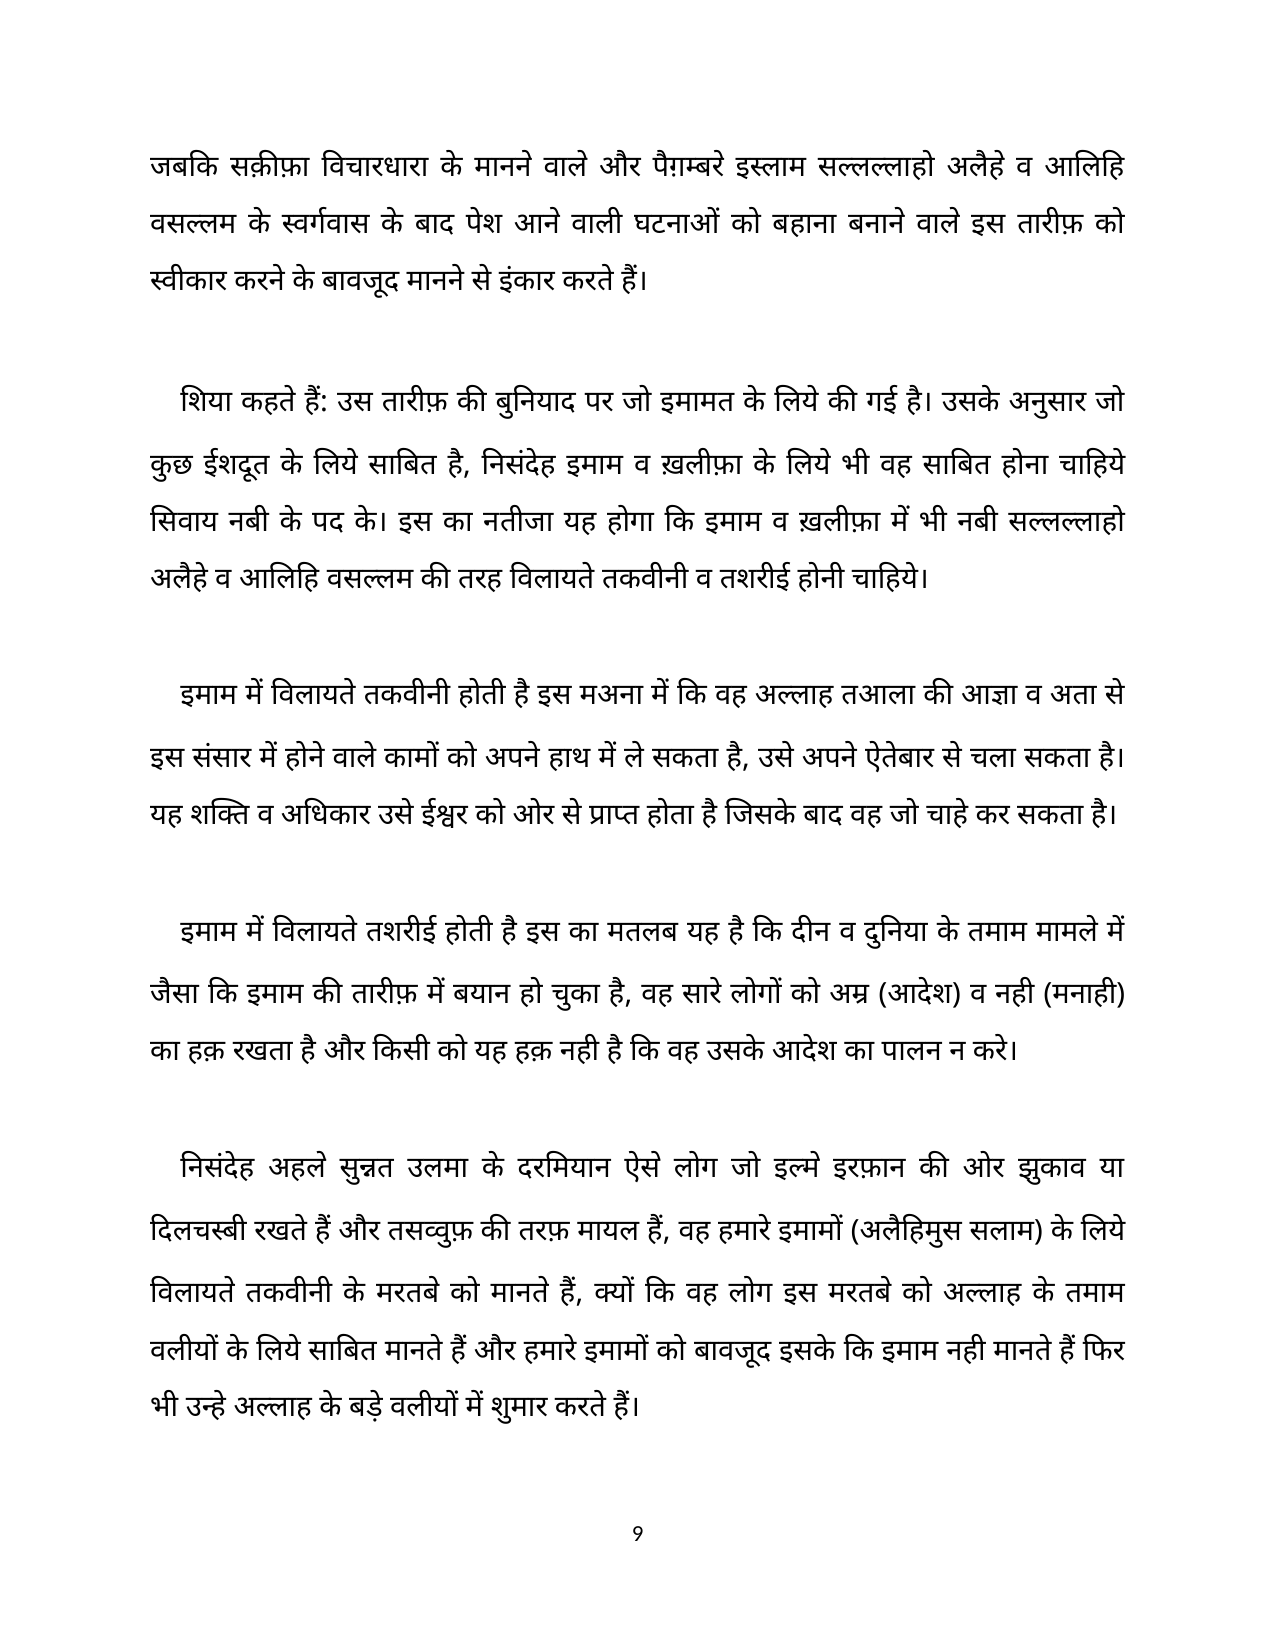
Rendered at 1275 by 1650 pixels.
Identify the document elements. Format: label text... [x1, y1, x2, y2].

text इमाम में विलायते तकवीनी होती है इस मअना में कि वह अल्लाह तआला की आज्ञा व अता से इस संसार में होने वाले कामों को अपने हाथ में ले सकता है, उसे अपने ऐतेबार से चला सकता है। यह शक्ति व अधिकार उसे ईश्वर को ओर से प्राप्त होता है जिसके बाद वह जो चाहे कर सकता है। [150, 679, 1125, 836]
text निसंदेह अहले सुन्नत उलमा के दरमियान ऐसे लोग जो इल्मे इरफ़ान की ओर झुकाव या दिलचस्बी रखते हैं और तसव्वुफ़ की तरफ़ मायल हैं, वह हमारे इमामों (अलैहिमुस सलाम) के लिये विलायते तकवीनी के मरतबे को मानते हैं, क्यों कि वह लोग इस मरतबे को अल्लाह के तमाम वलीयों के लिये साबित मानते हैं और हमारे इमामों को बावजूद इसके कि इमाम नही मानते हैं फिर भी उन्हे अल्लाह के बड़े वलीयों में शुमार करते हैं। [150, 1151, 1125, 1429]
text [150, 150, 1125, 302]
text इमाम में विलायते तशरीई होती है इस का मतलब यह है कि दीन व दुनिया के तमाम मामले में जैसा कि इमाम की तारीफ़ में बयान हो चुका है, वह सारे लोगों को अम्र (आदेश) व नही (मनाही) का हक़ रखता है और किसी को यह हक़ नही है कि वह उसके आदेश का पालन न करे। [150, 915, 1125, 1073]
text शिया कहते हैं: उस तारीफ़ की बुनियाद पर जो इमामत के लिये की गई है। उसके अनुसार जो कुछ ईशदूत के लिये साबित है, निसंदेह इमाम व ख़लीफ़ा के लिये भी वह साबित होना चाहिये सिवाय नबी के पद के। इस का नतीजा यह होगा कि इमाम व ख़लीफ़ा में भी नबी सल्लल्लाहो अलैहे व आलिहि वसल्लम की तरह विलायते तकवीनी व तशरीई होनी चाहिये। [150, 380, 1125, 600]
